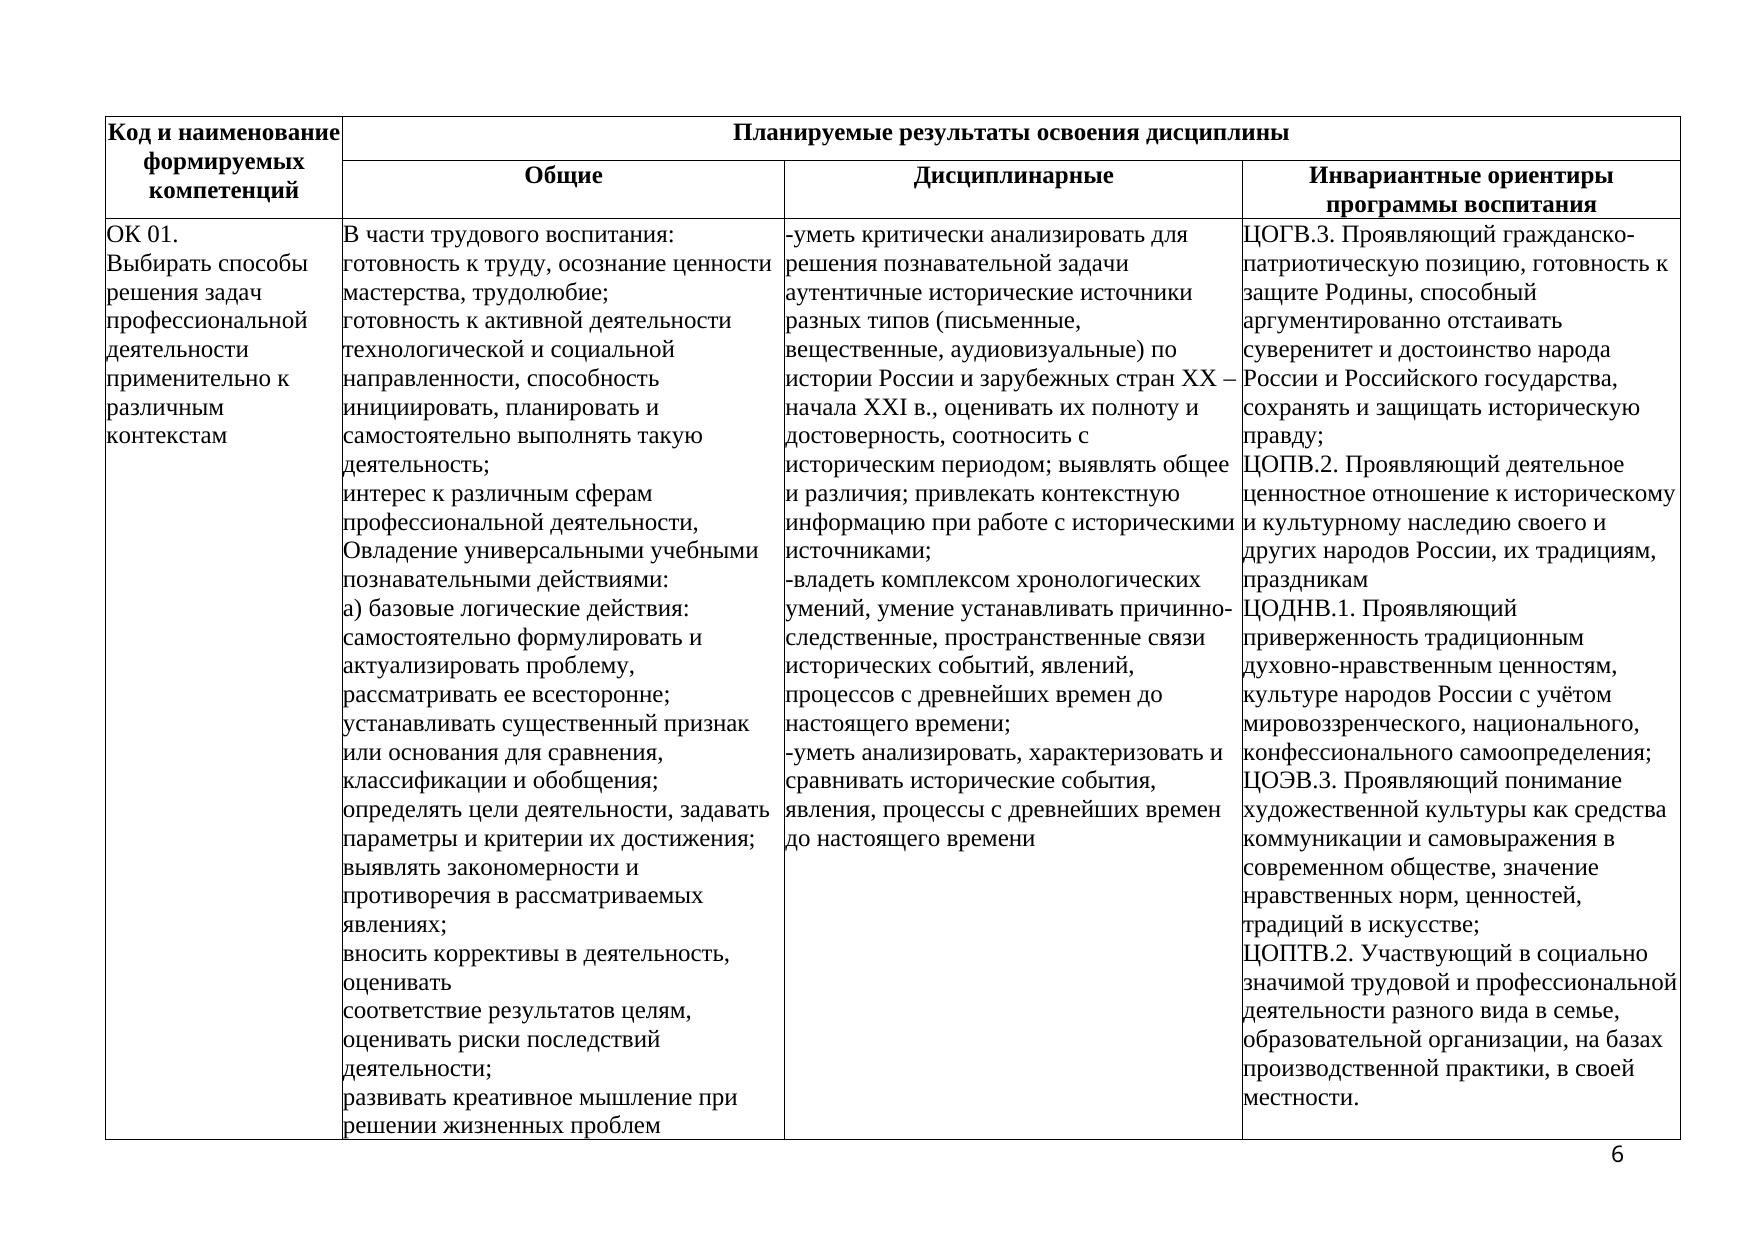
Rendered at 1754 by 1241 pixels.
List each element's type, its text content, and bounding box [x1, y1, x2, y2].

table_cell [785, 219, 1242, 1139]
table_cell Инвариантные ориентиры программы воспитания [1243, 161, 1680, 218]
table_cell Дисциплинарные [785, 161, 1242, 218]
table_header Планируемые результаты освоения дисциплины [343, 117, 1680, 159]
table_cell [106, 219, 342, 1139]
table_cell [1243, 219, 1680, 1139]
table_cell Общие [343, 161, 784, 218]
table_header Код и наименование формируемых компетенций [106, 117, 342, 218]
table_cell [343, 219, 784, 1139]
